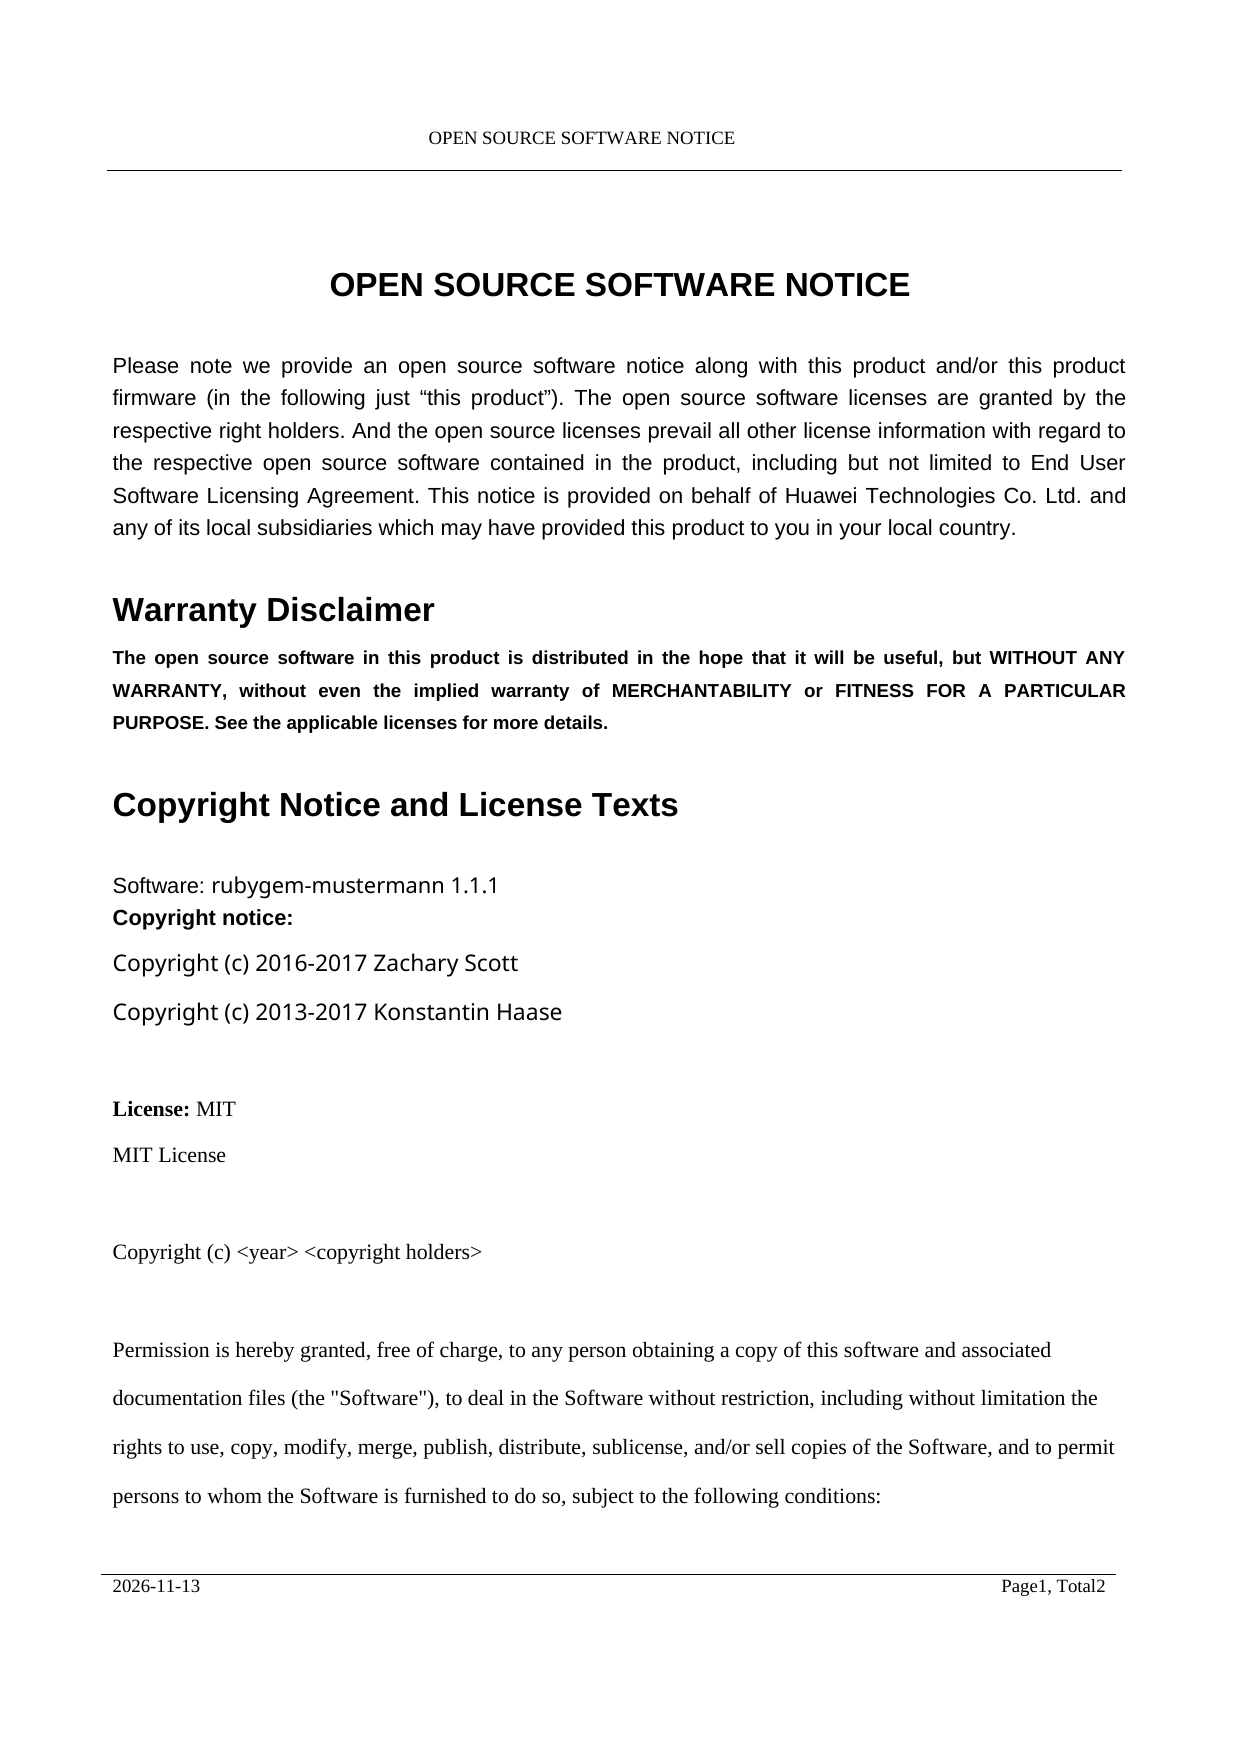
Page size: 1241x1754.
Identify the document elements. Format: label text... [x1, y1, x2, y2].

text Copyright notice: [112, 901, 1128, 934]
text OPEN SOURCE SOFTWARE NOTICE [112, 251, 1128, 316]
text Software: rubygem-mustermann 1.1.1 [112, 869, 1128, 901]
text Please note we provide an open source software notice along with this product and/or this product firmware (in the following just “this product”). The open source software licenses are granted by the respective right holders. And the open source licenses prevail all other license information with regard to the respective open source software contained in the product, including but not limited to End User Software Licensing Agreement. This notice is provided on behalf of Huawei Technologies Co. Ltd. and any of its local subsidiaries which may have provided this product to you in your local country. [112, 349, 1128, 544]
text License: MIT [112, 1093, 1128, 1125]
text Copyright (c) 2016-2017 Zachary Scott Copyright (c) 2013-2017 Konstantin Haase [112, 947, 1128, 1077]
text Copyright Notice and License Texts [112, 771, 1128, 836]
text The open source software in this product is distributed in the hope that it will be useful, but WITHOUT ANY WARRANTY, without even the implied warranty of MERCHANTABILITY or FITNESS FOR A PARTICULAR PURPOSE. See the applicable licenses for more details. [112, 641, 1128, 739]
text Warranty Disclaimer [112, 576, 1128, 641]
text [112, 1138, 1128, 1512]
